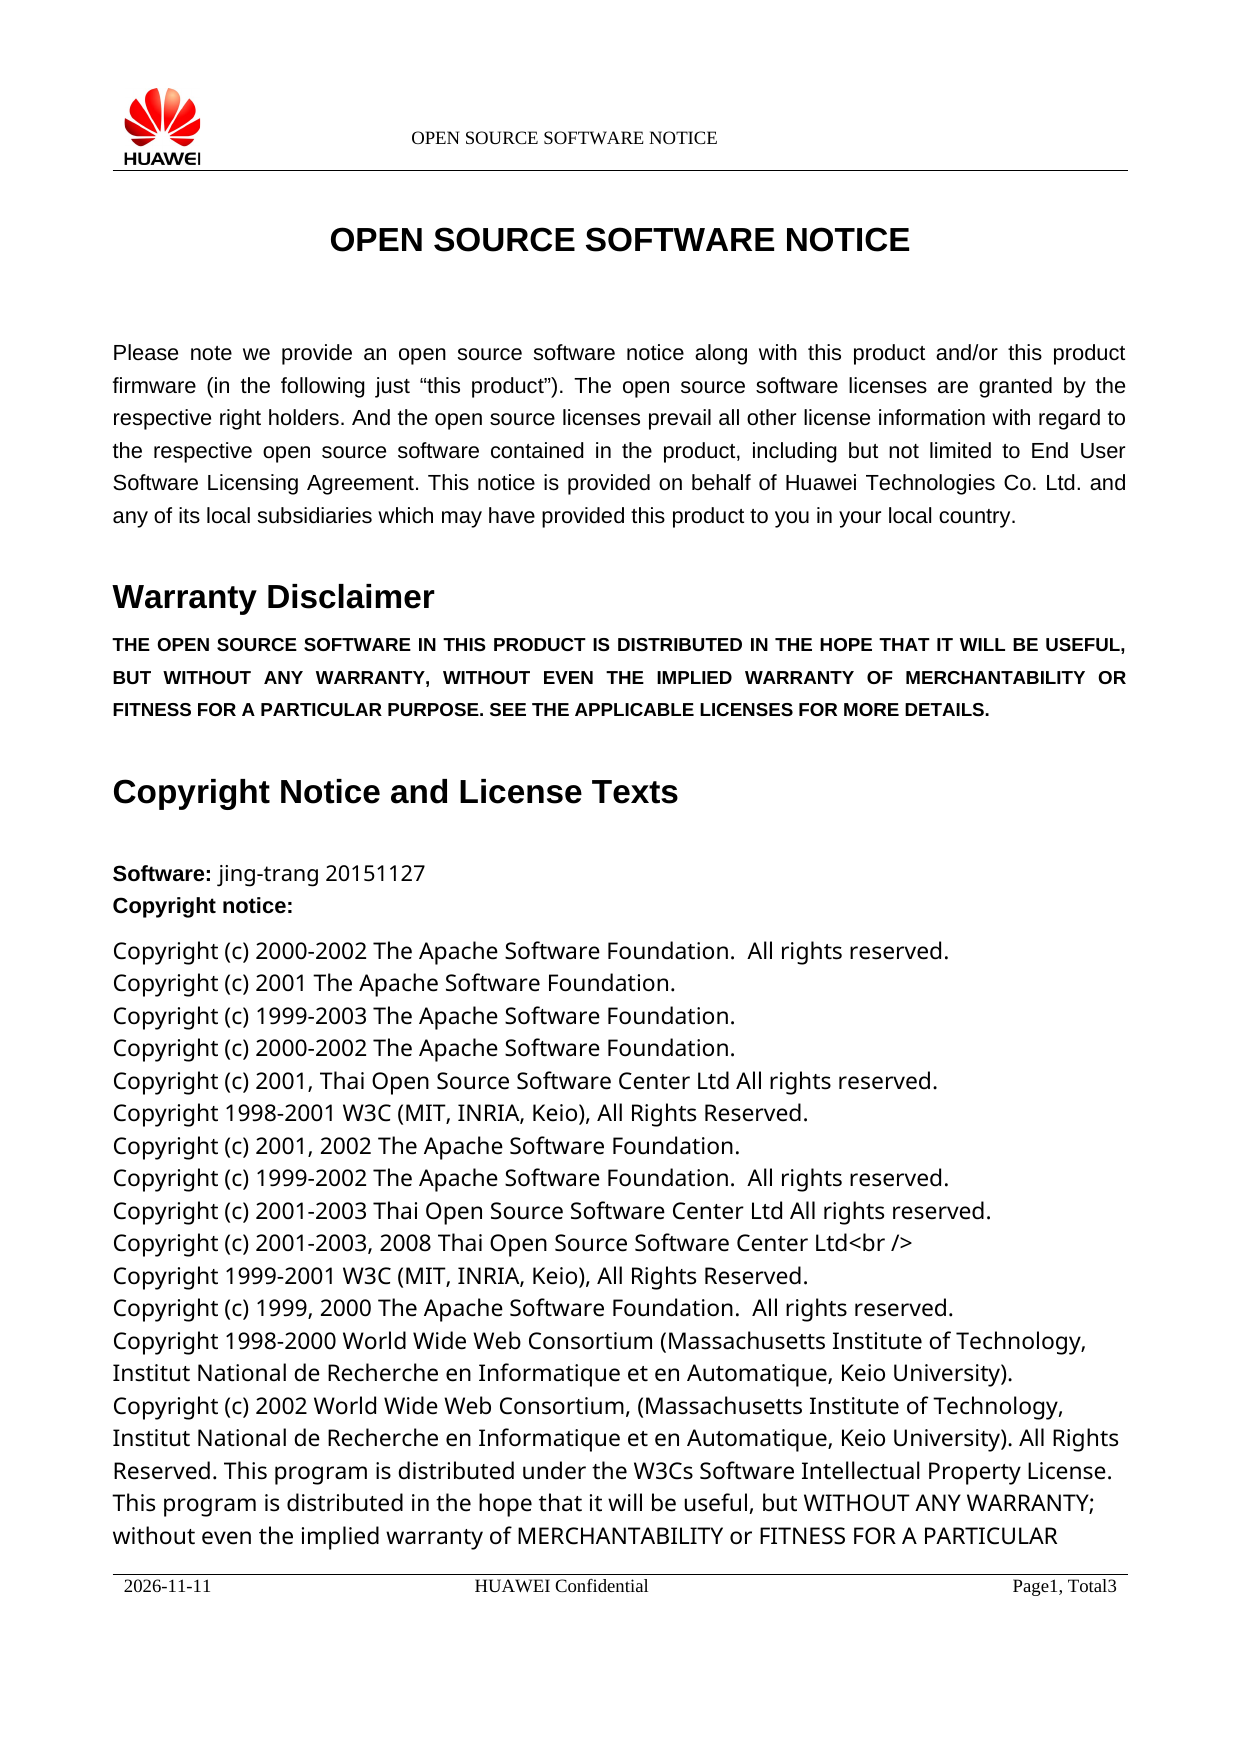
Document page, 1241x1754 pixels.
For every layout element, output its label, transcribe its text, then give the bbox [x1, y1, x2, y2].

text The open source software in this product is distributed in the hope that it will be useful, but WITHOUT ANY WARRANTY, without even the implied warranty of MERCHANTABILITY or FITNESS FOR A PARTICULAR PURPOSE. See the applicable licenses for more details. [112, 629, 1128, 726]
text Copyright notice: [112, 889, 1128, 921]
text Warranty Disclaimer [112, 564, 1128, 629]
title Software: jing-trang 20151127 [112, 856, 1128, 889]
text Copyright Notice and License Texts [112, 759, 1128, 824]
picture [124, 88, 201, 165]
text Please note we provide an open source software notice along with this product and/or this product firmware (in the following just “this product”). The open source software licenses are granted by the respective right holders. And the open source licenses prevail all other license information with regard to the respective open source software contained in the product, including but not limited to End User Software Licensing Agreement. This notice is provided on behalf of Huawei Technologies Co. Ltd. and any of its local subsidiaries which may have provided this product to you in your local country. [112, 336, 1128, 531]
text OPEN SOURCE SOFTWARE NOTICE [112, 206, 1128, 271]
